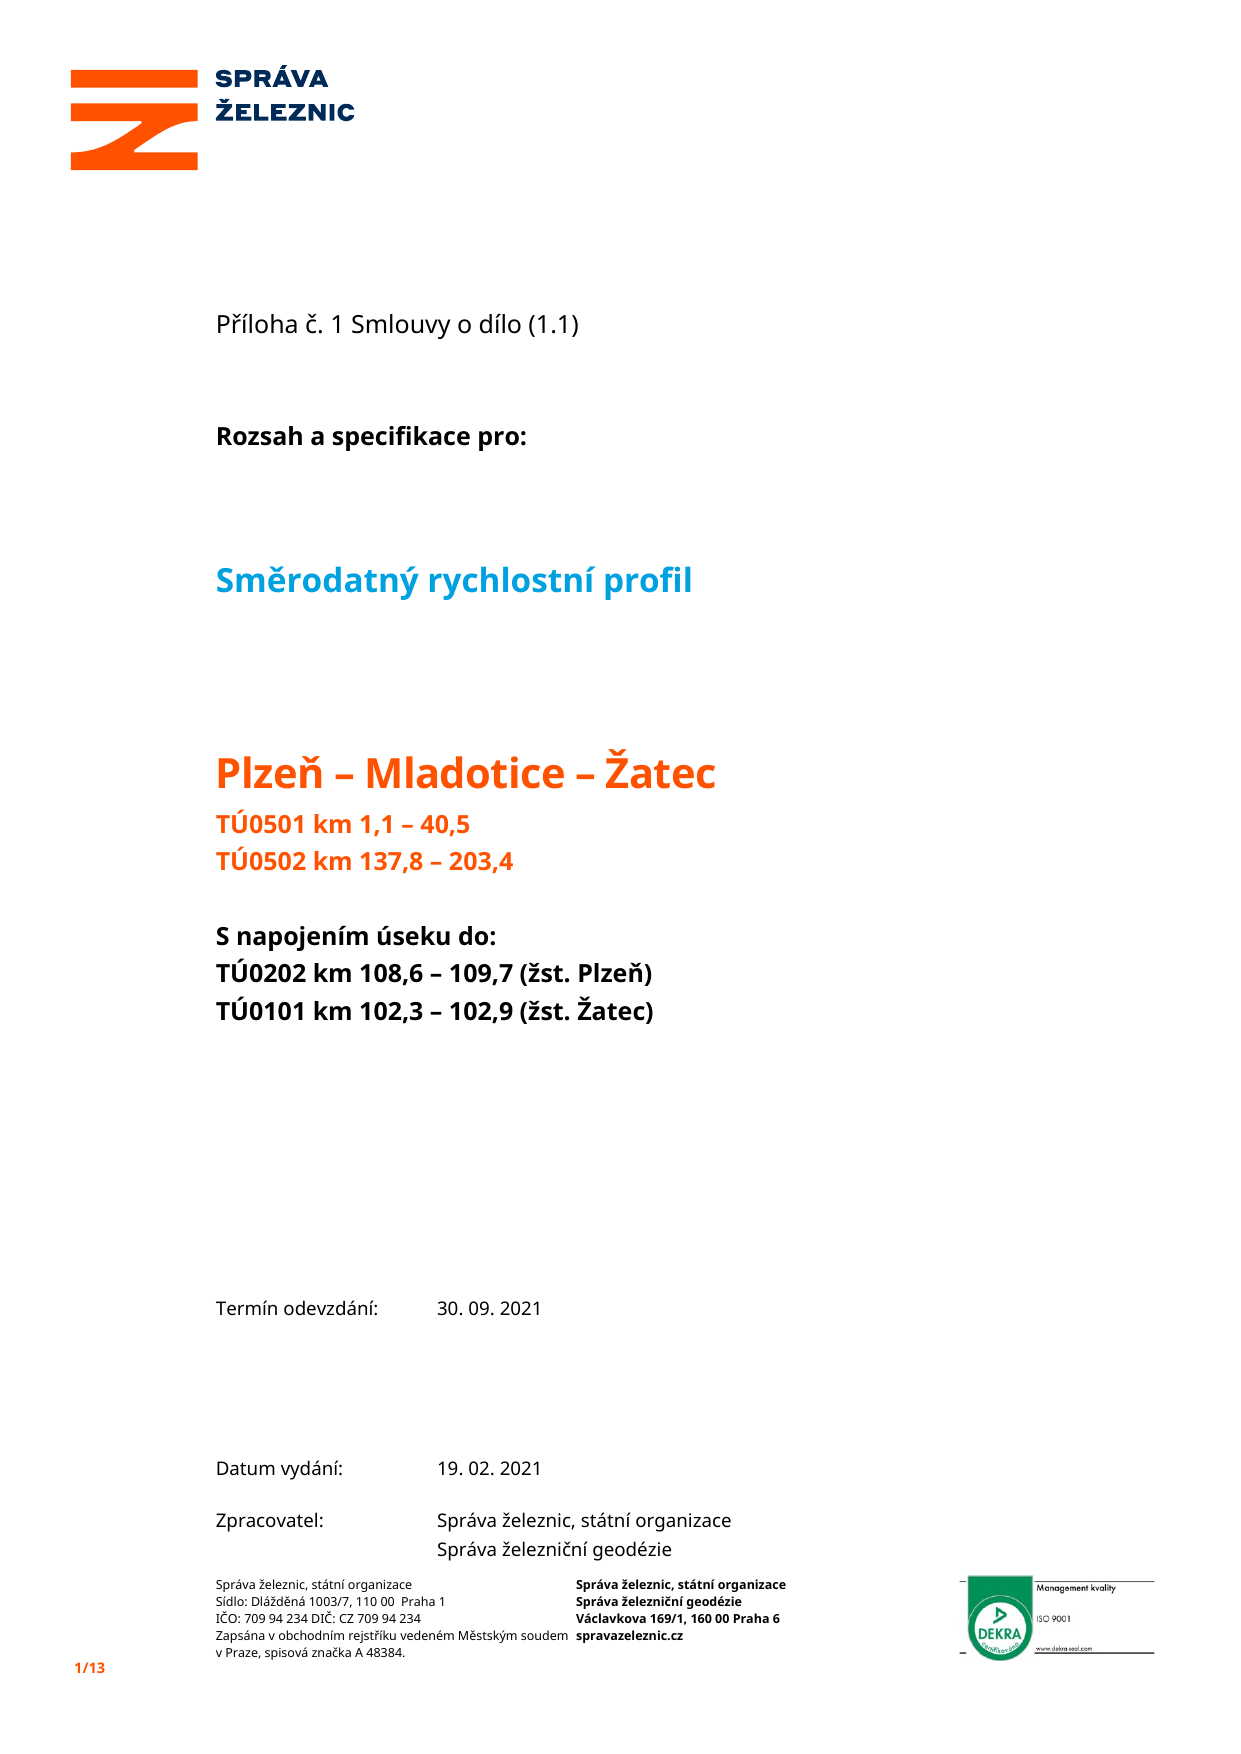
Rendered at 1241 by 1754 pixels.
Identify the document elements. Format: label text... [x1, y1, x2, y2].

text Správa železniční geodézie [363, 1536, 1122, 1561]
text TÚ0202 km 108,6 – 109,7 (žst. Plzeň) [216, 956, 1122, 990]
text TÚ0502 km 137,8 – 203,4 [216, 844, 1122, 878]
subtitle Směrodatný rychlostní profil [216, 556, 1122, 602]
text Termín odevzdání: 30. 09. 2021 [216, 1296, 1122, 1321]
subtitle Plzeň – Mladotice – Žatec [216, 744, 1122, 801]
text Příloha č. 1 Smlouvy o dílo (1.1) [216, 307, 1122, 341]
text S napojením úseku do: [216, 918, 1122, 952]
text TÚ0501 km 1,1 – 40,5 [216, 806, 1122, 840]
text Rozsah a specifikace pro: [216, 419, 1122, 453]
text Datum vydání: 19. 02. 2021 [216, 1455, 1122, 1480]
text Zpracovatel: Správa železnic, státní organizace [216, 1508, 1122, 1533]
picture [959, 1575, 1155, 1661]
text TÚ0101 km 102,3 – 102,9 (žst. Žatec) [216, 993, 1122, 1027]
